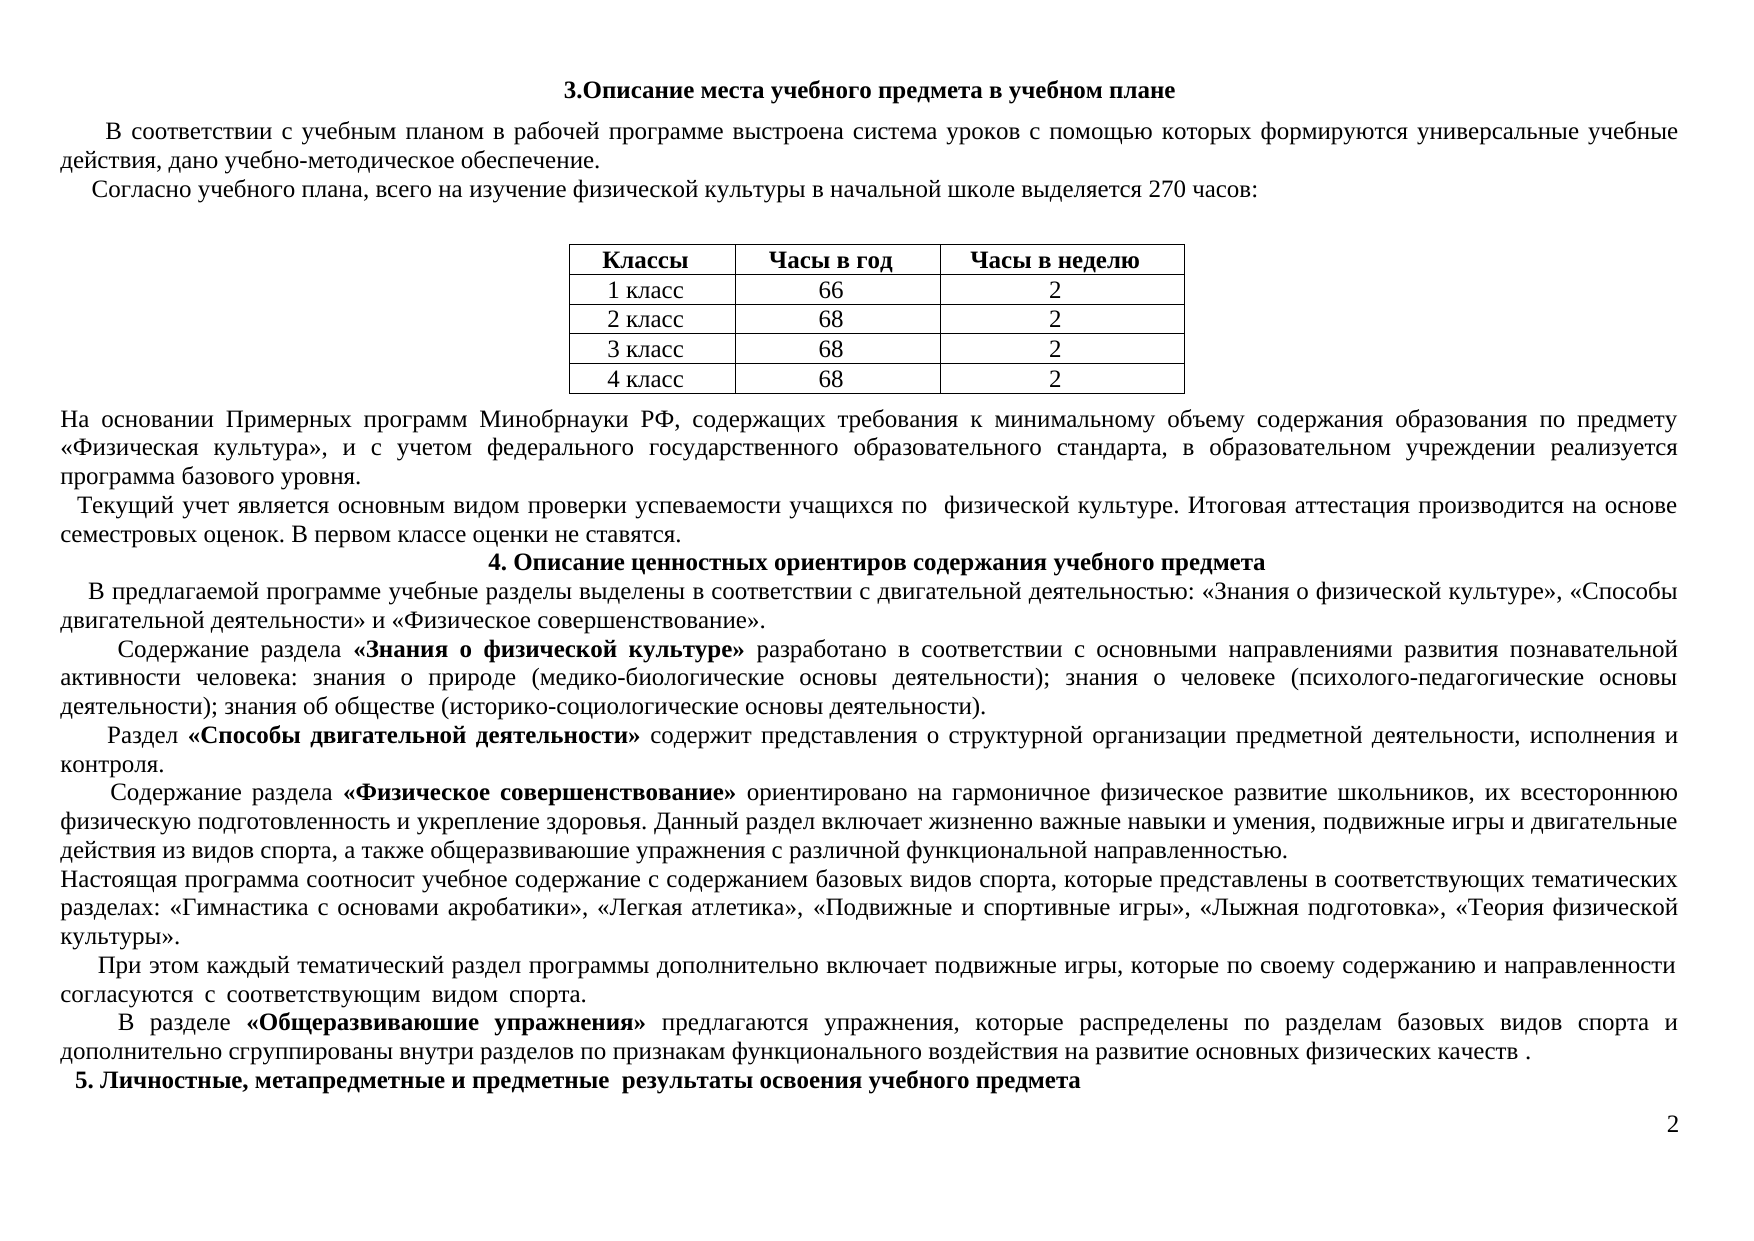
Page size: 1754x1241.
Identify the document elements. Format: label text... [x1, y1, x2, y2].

text 3.Описание места учебного предмета в учебном плане [60, 75, 1679, 104]
text Согласно учебного плана, всего на изучение физической культуры в начальной школе выделяется 270 часов: [60, 174, 1679, 202]
table_cell 1 класс [570, 275, 735, 303]
text Содержание раздела «Физическое совершенствование» ориентировано на гармоничное физическое развитие школьников, их всестороннюю физическую подготовленность и укрепление здоровья. Данный раздел включает жизненно важные навыки и умения, подвижные игры и двигательные действия из видов спорта, а также общеразвиваюшие упражнения с различной функциональной направленностью. [60, 777, 1679, 864]
text Раздел «Способы двигательной деятельности» содержит представления о структурной организации предметной деятельности, исполнения и контроля. [60, 720, 1679, 777]
table_cell 3 класс [570, 334, 735, 363]
list 5. Личностные, метапредметные и предметные результаты освоения учебного предмета [75, 1065, 1679, 1094]
table_cell 68 [736, 334, 940, 363]
table_cell 2 [941, 305, 1184, 333]
table_cell 66 [736, 275, 940, 303]
table_cell 2 [941, 364, 1184, 393]
table_cell 4 класс [570, 364, 735, 393]
text Текущий учет является основным видом проверки успеваемости учащихся по физической культуре. Итоговая аттестация производится на основе семестровых оценок. В первом классе оценки не ставятся. [60, 490, 1679, 547]
text На основании Примерных программ Минобрнауки РФ, содержащих требования к минимальному объему содержания образования по предмету «Физическая культура», и с учетом федерального государственного образовательного стандарта, в образовательном учреждении реализуется программа базового уровня. [60, 404, 1679, 490]
text Содержание раздела «Знания о физической культуре» разработано в соответствии с основными направлениями развития познавательной активности человека: знания о природе (медико-биологические основы деятельности); знания о человеке (психолого-педагогические основы деятельности); знания об обществе (историко-социологические основы деятельности). [60, 634, 1679, 720]
table_header Часы в год [736, 245, 940, 274]
table_cell 2 [941, 275, 1184, 303]
text При этом каждый тематический раздел программы дополнительно включает подвижные игры, которые по своему содержанию и направленности согласуются с соответствующим видом спорта. [60, 950, 1679, 1007]
text Настоящая программа соотносит учебное содержание с содержанием базовых видов спорта, которые представлены в соответствующих тематических разделах: «Гимнастика с основами акробатики», «Легкая атлетика», «Подвижные и спортивные игры», «Лыжная подготовка», «Теория физической культуры». [60, 864, 1679, 950]
table_cell 68 [736, 305, 940, 333]
table_cell 2 [941, 334, 1184, 363]
text В соответствии с учебным планом в рабочей программе выстроена система уроков с помощью которых формируются универсальные учебные действия, дано учебно-методическое обеспечение. [60, 116, 1679, 174]
list 4. Описание ценностных ориентиров содержания учебного предмета [75, 547, 1679, 576]
text В разделе «Общеразвиваюшие упражнения» предлагаются упражнения, которые распределены по разделам базовых видов спорта и дополнительно сгруппированы внутри разделов по признакам функционального воздействия на развитие основных физических качеств . [60, 1007, 1679, 1065]
table_header Классы [570, 245, 735, 274]
table_header Часы в неделю [941, 245, 1184, 274]
table_cell 2 класс [570, 305, 735, 333]
text В предлагаемой программе учебные разделы выделены в соответствии с двигательной деятельностью: «Знания о физической культуре», «Способы двигательной деятельности» и «Физическое совершенствование». [60, 576, 1679, 634]
table_cell 68 [736, 364, 940, 393]
